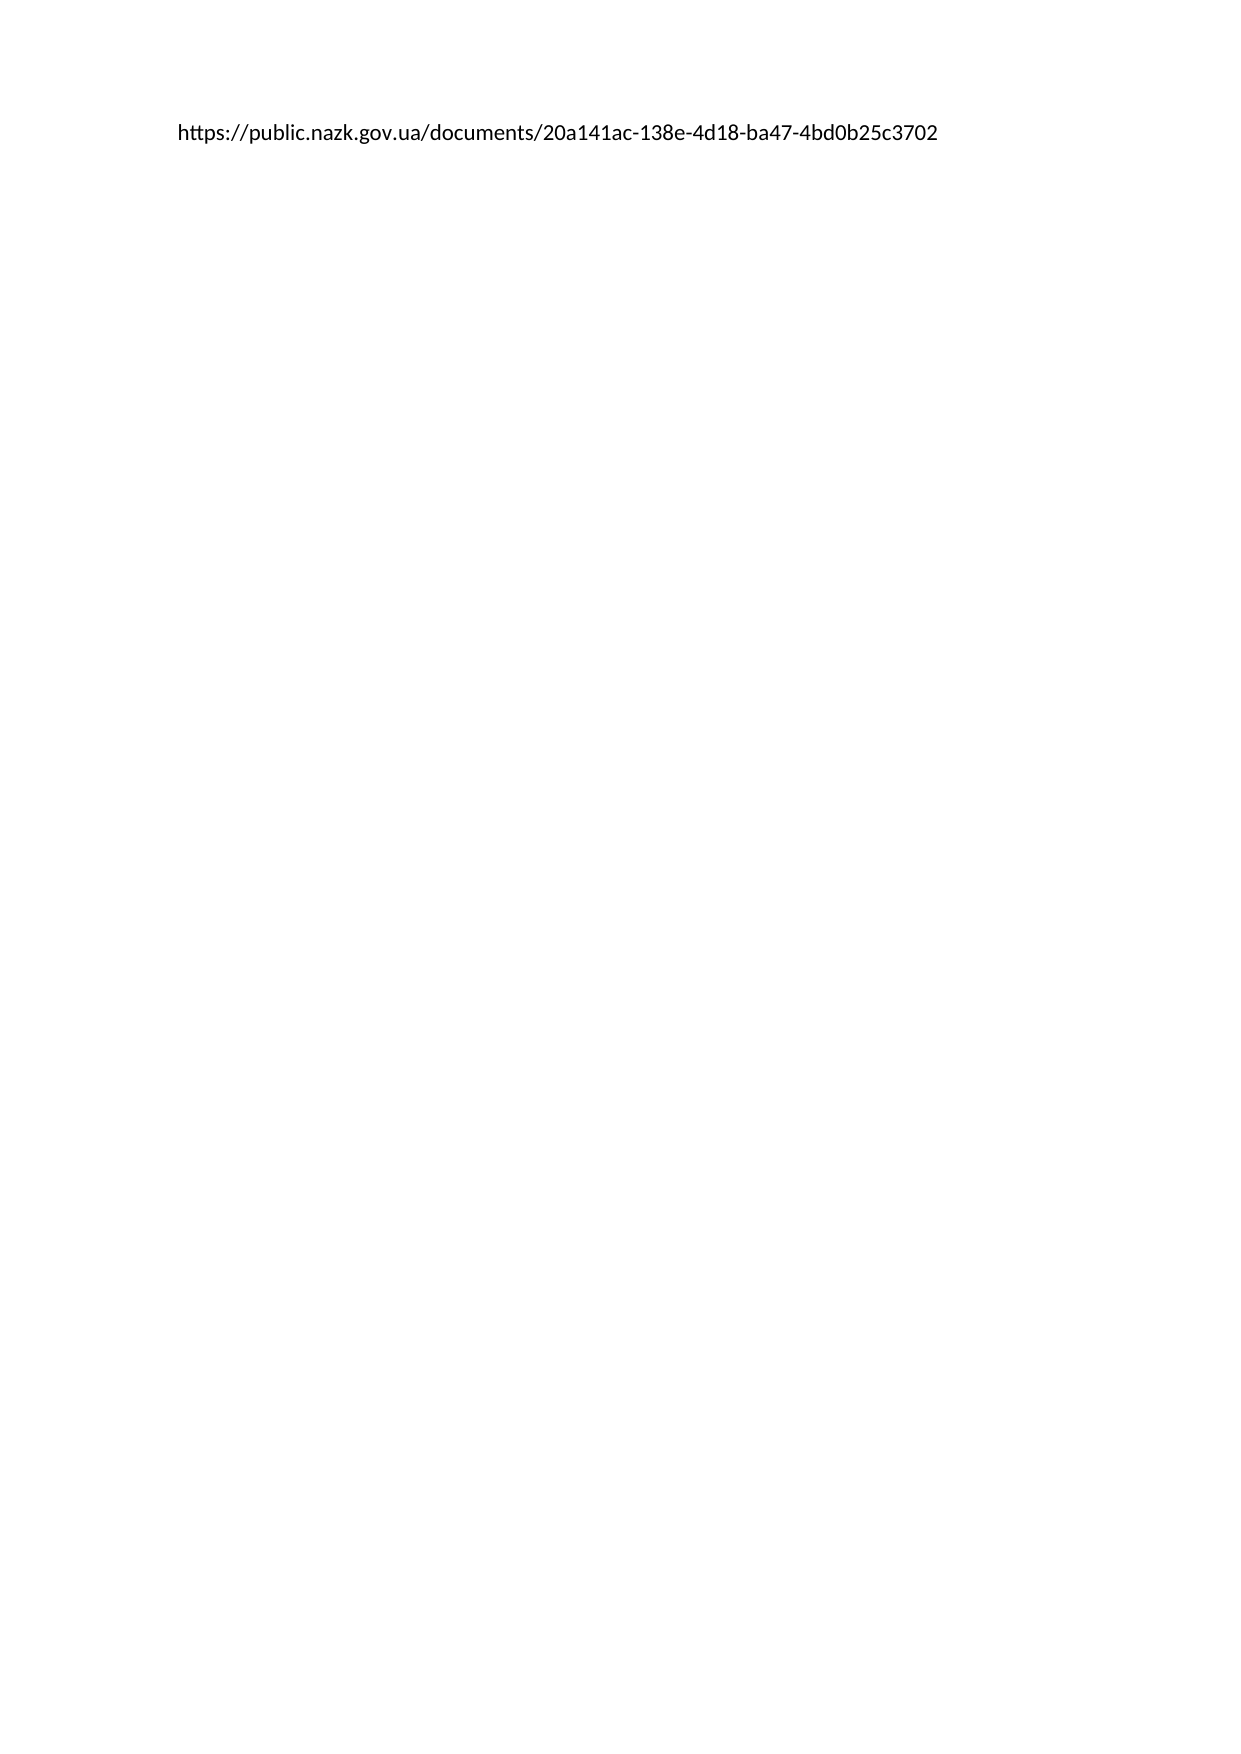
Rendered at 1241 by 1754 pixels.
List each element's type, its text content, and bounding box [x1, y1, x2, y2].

text https://public.nazk.gov.ua/documents/20a141ac-138e-4d18-ba47-4bd0b25c3702 [177, 118, 1152, 146]
